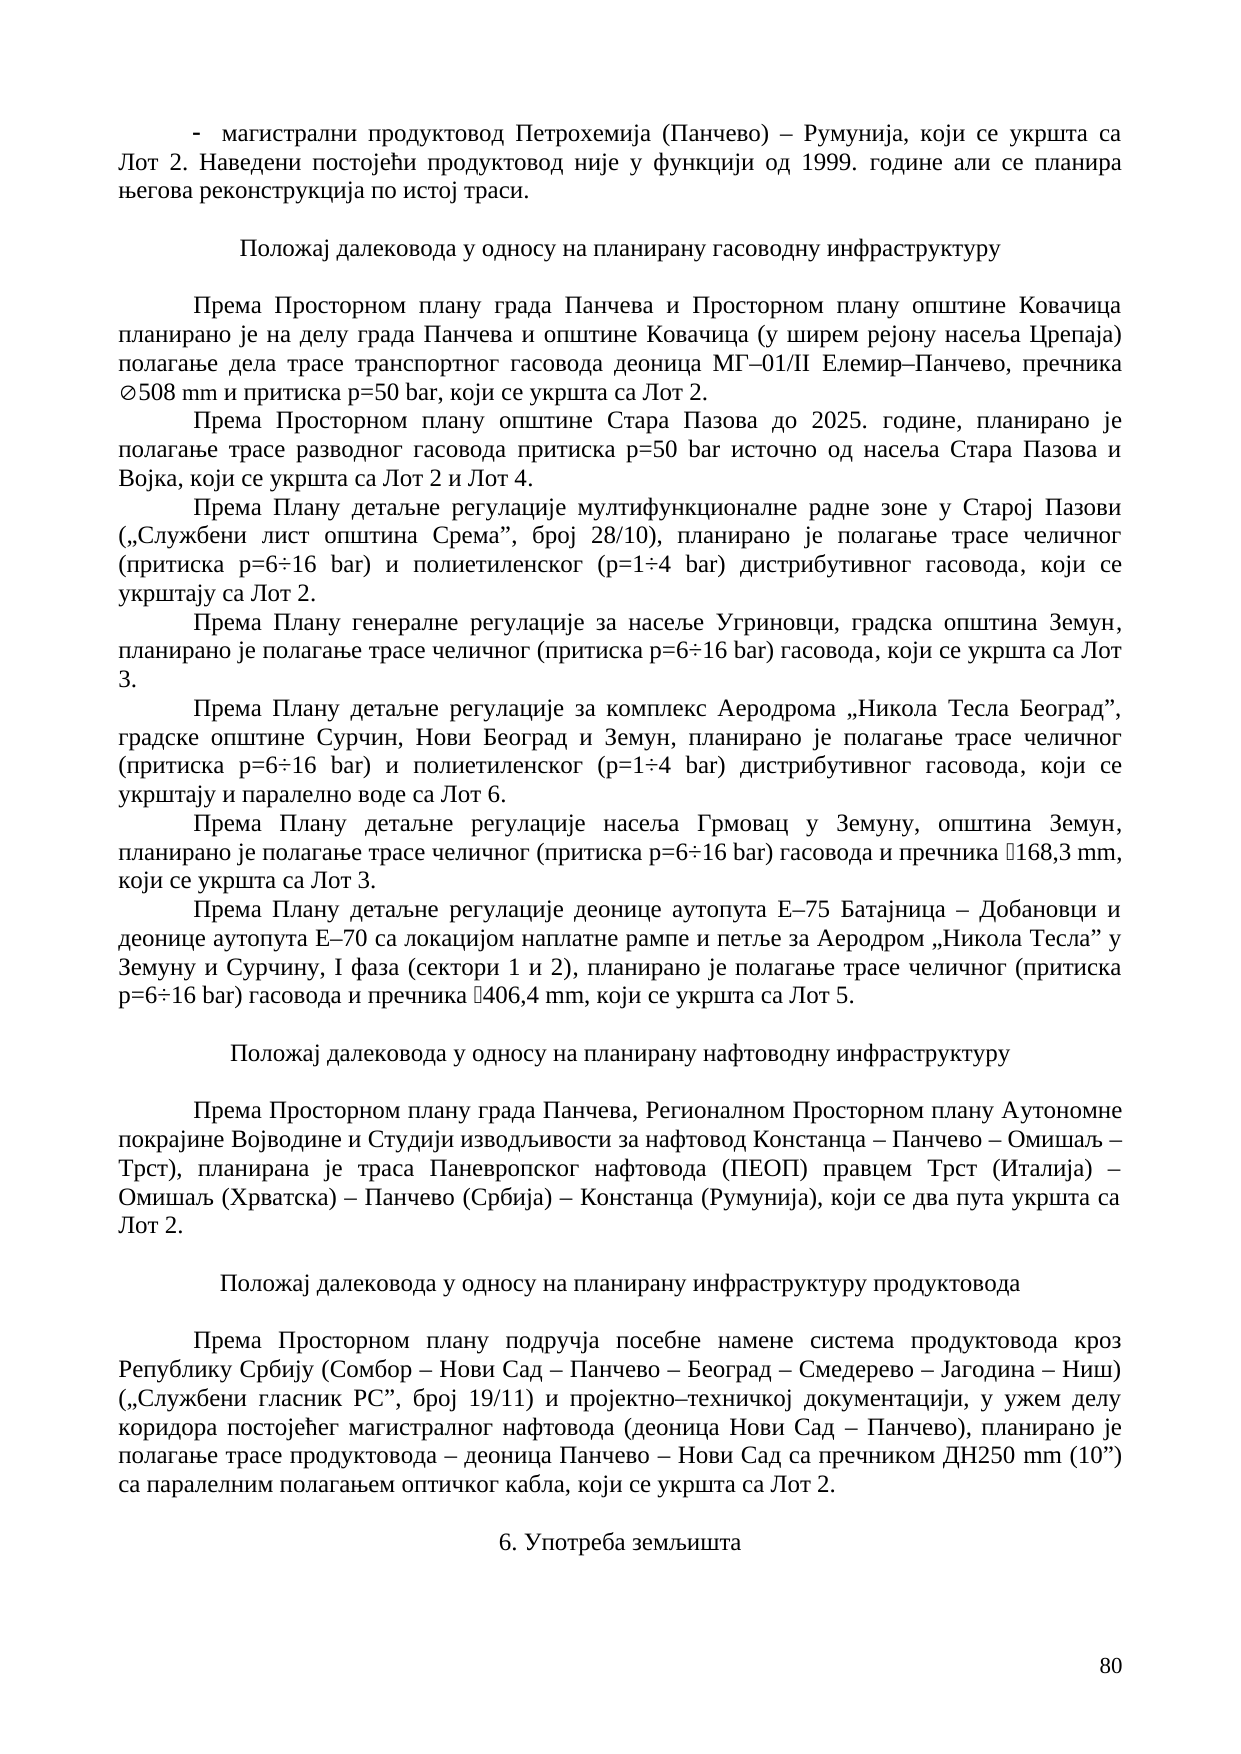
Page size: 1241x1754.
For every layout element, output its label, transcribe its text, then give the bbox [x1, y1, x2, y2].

subtitle Положај далековода у односу на планирану нафтоводну инфраструктуру [118, 1038, 1122, 1067]
text Према Просторном плану града Панчева и Просторном плану општине Ковачица планирано је на делу града Панчева и општине Ковачица (у ширем рејону насеља Црепаја) полагање дела трасе транспортног гасовода деоница МГ–01/II Елемир–Панчево, пречника 508 mm и притиска р=50 bar, који се укршта са Лот 2. [118, 291, 1122, 406]
text Положај далековода у односу на планирану инфраструктуру продуктовода [118, 1268, 1122, 1297]
text Према Плану детаљне регулације насеља Грмовац у Земуну, општина Земун, планирано је полагање трасе челичног (притиска р=6÷16 bar) гасовода и пречника 168,3 mm, који се укршта са Лот 3. [118, 808, 1122, 894]
text Према Просторном плану општине Стара Пазова до 2025. године, планирано је полагање трасе разводног гасовода притиска р=50 bar источно од насеља Стара Пазова и Војка, који се укршта са Лот 2 и Лот 4. [118, 406, 1122, 492]
text Према Плану детаљне регулације мултифункционалне радне зоне у Старој Пазови („Службени лист општина Срема”, број 28/10), планирано је полагање трасе челичног (притиска р=6÷16 bar) и полиетиленског (р=1÷4 bar) дистрибутивног гасовода, који се укрштају са Лот 2. [118, 492, 1122, 607]
text Према Плану детаљне регулације деонице аутопута Е–75 Батајница – Добановци и деонице аутопута Е–70 са локацијом наплатне рампе и петље за Аеродром „Никола Тесла” у Земуну и Сурчину, I фаза (сектори 1 и 2), планирано је полагање трасе челичног (притиска р=6÷16 bar) гасовода и пречника 406,4 mm, који се укршта са Лот 5. [118, 894, 1122, 1009]
text Према Просторном плану града Панчева, Регионалном Просторном плану Аутономне покрајине Војводине и Студији изводљивости за нафтовод Констанца – Панчево – Омишаљ – Трст), планирана је траса Паневропског нафтовода (ПЕОП) правцем Трст (Италија) – Омишаљ (Хрватска) – Панчево (Србија) – Констанца (Румунија), који се два пута укршта са Лот 2. [118, 1096, 1122, 1239]
text Према Плану детаљне регулације за комплекс Аеродрома „Никола Тесла Београд”, градске општине Сурчин, Нови Београд и Земун, планирано је полагање трасе челичног (притиска р=6÷16 bar) и полиетиленског (р=1÷4 bar) дистрибутивног гасовода, који се укрштају и паралелно воде са Лот 6. [118, 693, 1122, 808]
subtitle Положај далековода у односу на планирану гасоводну инфраструктуру [118, 233, 1122, 262]
list магистрални продуктовод Петрохемија (Панчево) – Румунија, који се укршта са Лот 2. Наведени постојећи продуктовод није у функцији од 1999. године али се планира његова реконструкција по истој траси. [118, 118, 1122, 204]
text Према Просторном плану подручја посебне намене система продуктовода кроз Републику Србију (Сомбор – Нови Сад – Панчево – Београд – Смедерево – Јагодина – Ниш) („Службени гласник РС”, број 19/11) и пројектно–техничкој документацији, у ужем делу коридора постојећег магистралног нафтовода (деоница Нови Сад – Панчево), планирано је полагање трасе продуктовода – деоница Панчево – Нови Сад са пречником ДН250 mm (10”) са паралелним полагањем оптичког кабла, који се укршта са Лот 2. [118, 1326, 1122, 1498]
text Према Плану генералне регулације за насеље Угриновци, градска општина Земун, планирано је полагање трасе челичног (притиска р=6÷16 bar) гасовода, који се укршта са Лот 3. [118, 607, 1122, 693]
subtitle 6. Употреба земљишта [118, 1527, 1122, 1556]
